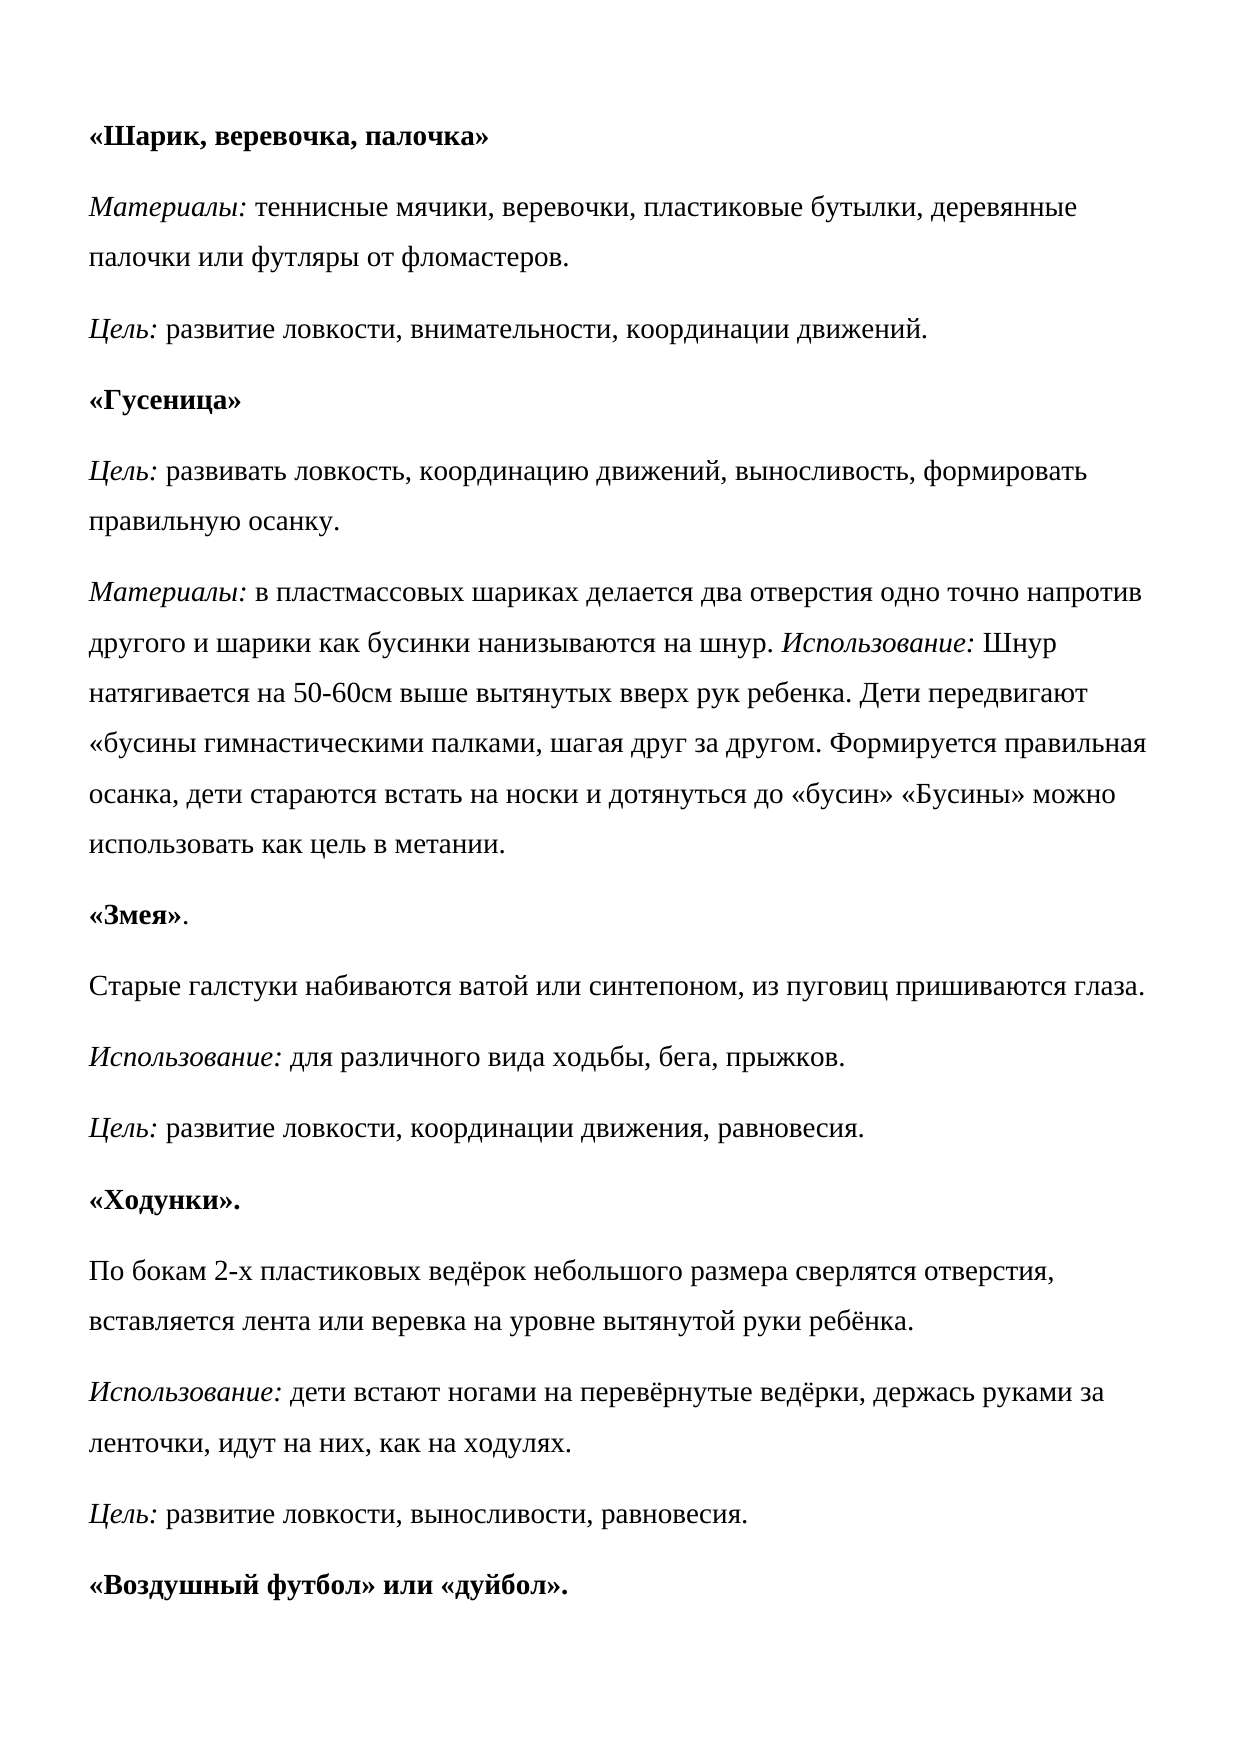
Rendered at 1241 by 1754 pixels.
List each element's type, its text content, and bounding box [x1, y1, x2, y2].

text Старые галстуки набиваются ватой или синтепоном, из пуговиц пришиваются глаза. [89, 968, 1152, 1002]
text Цель: развитие ловкости, внимательности, координации движений. [89, 311, 1152, 344]
text Материалы: в пластмассовых шариках делается два отверстия одно точно напротив другого и шарики как бусинки нанизываются на шнур. Использование: Шнур натягивается на 50-60см выше вытянутых вверх рук ребенка. Дети передвигают «бусины гимнастическими палками, шагая друг за другом. Формируется правильная осанка, дети стараются встать на носки и дотянуться до «бусин» «Бусины» можно использовать как цель в метании. [89, 574, 1152, 859]
text Использование: дети встают ногами на перевёрнутые ведёрки, держась руками за ленточки, идут на них, как на ходулях. [89, 1374, 1152, 1458]
text «Ходунки». [89, 1182, 1152, 1215]
text «Шарик, веревочка, палочка» [89, 118, 1152, 152]
text «Воздушный футбол» или «дуйбол». [89, 1567, 1152, 1601]
text «Гусеница» [89, 382, 1152, 415]
text Цель: развивать ловкость, координацию движений, выносливость, формировать правильную осанку. [89, 453, 1152, 537]
text Использование: для различного вида ходьбы, бега, прыжков. [89, 1039, 1152, 1073]
text «Змея». [89, 897, 1152, 931]
text Цель: развитие ловкости, выносливости, равновесия. [89, 1496, 1152, 1529]
text По бокам 2-х пластиковых ведёрок небольшого размера сверлятся отверстия, вставляется лента или веревка на уровне вытянутой руки ребёнка. [89, 1253, 1152, 1337]
text Цель: развитие ловкости, координации движения, равновесия. [89, 1111, 1152, 1144]
text Материалы: теннисные мячики, веревочки, пластиковые бутылки, деревянные палочки или футляры от фломастеров. [89, 189, 1152, 273]
